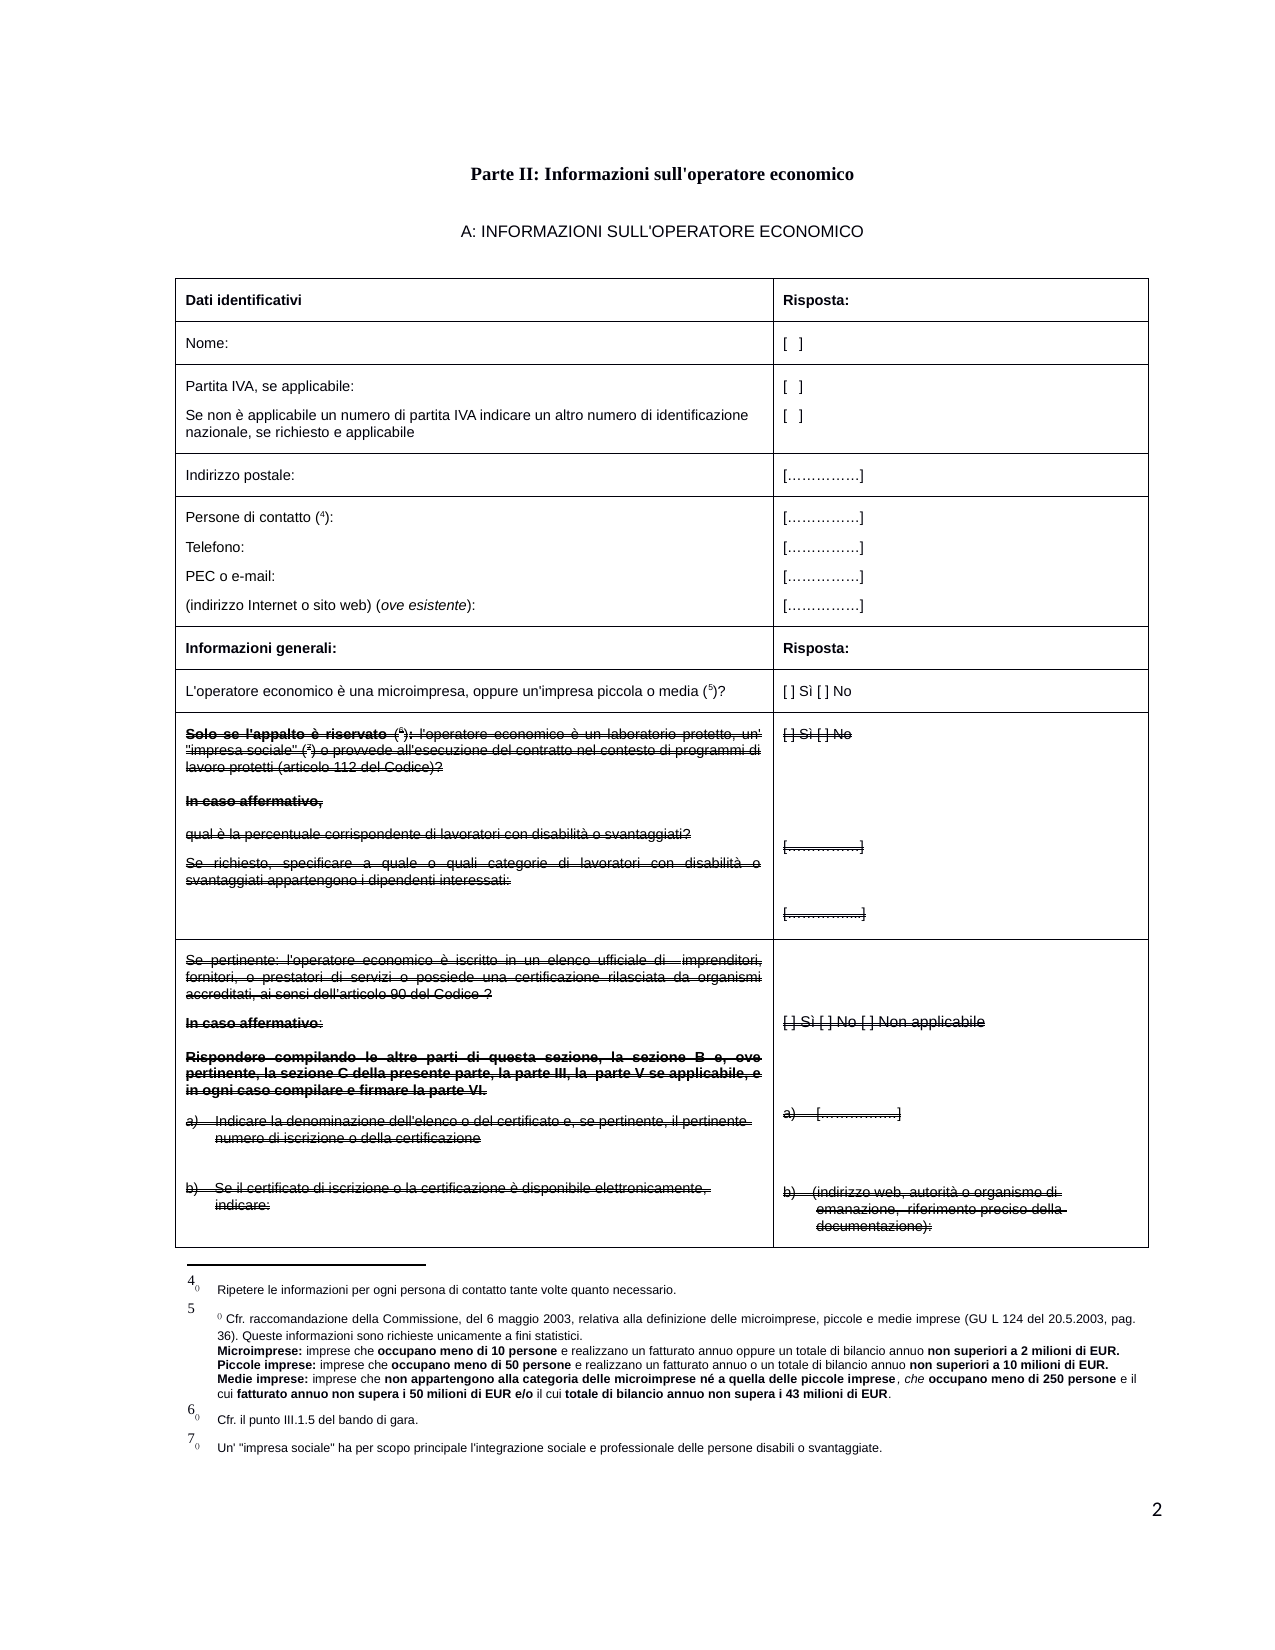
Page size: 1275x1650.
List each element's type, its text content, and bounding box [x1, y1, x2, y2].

table_cell Solo se l'appalto è riservato (): l'operatore economico è un laboratorio protetto, un' "impresa sociale" () o provvede all'esecuzione del contratto nel contesto di programmi di lavoro protetti (articolo 112 del Codice)? In caso affermativo, qual è la percentuale corrispondente di lavoratori con disabilità o svantaggiati? Se richiesto, specificare a quale o quali categorie di lavoratori con disabilità o svantaggiati appartengono i dipendenti interessati: [176, 713, 773, 938]
table_cell Indirizzo postale: [176, 454, 773, 496]
table_cell [ ] [774, 322, 1148, 364]
table_cell [ ] Sì [ ] No [774, 670, 1148, 712]
table_cell [ ] Sì [ ] No [……………] […………....] [774, 713, 1148, 938]
table_cell [ ] [ ] [774, 365, 1148, 453]
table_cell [176, 940, 773, 1247]
title Parte II: Informazioni sull'operatore economico [187, 162, 1137, 184]
table_cell Nome: [176, 322, 773, 364]
table_cell Informazioni generali: [176, 627, 773, 669]
table_header Dati identificativi [176, 279, 773, 321]
table_header Risposta: [774, 279, 1148, 321]
table_cell [……………] [……………] [……………] [……………] [774, 497, 1148, 626]
table_cell [……………] [774, 454, 1148, 496]
table_cell Risposta: [774, 627, 1148, 669]
table_cell Partita IVA, se applicabile: Se non è applicabile un numero di partita IVA indicare un altro numero di identificazione nazionale, se richiesto e applicabile [176, 365, 773, 453]
title A: Informazioni sull'operatore economico [187, 222, 1137, 241]
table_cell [774, 940, 1148, 1247]
table_cell L'operatore economico è una microimpresa, oppure un'impresa piccola o media ()? [176, 670, 773, 712]
table_cell Persone di contatto (): Telefono: PEC o e-mail: (indirizzo Internet o sito web) (ove esistente): [176, 497, 773, 626]
